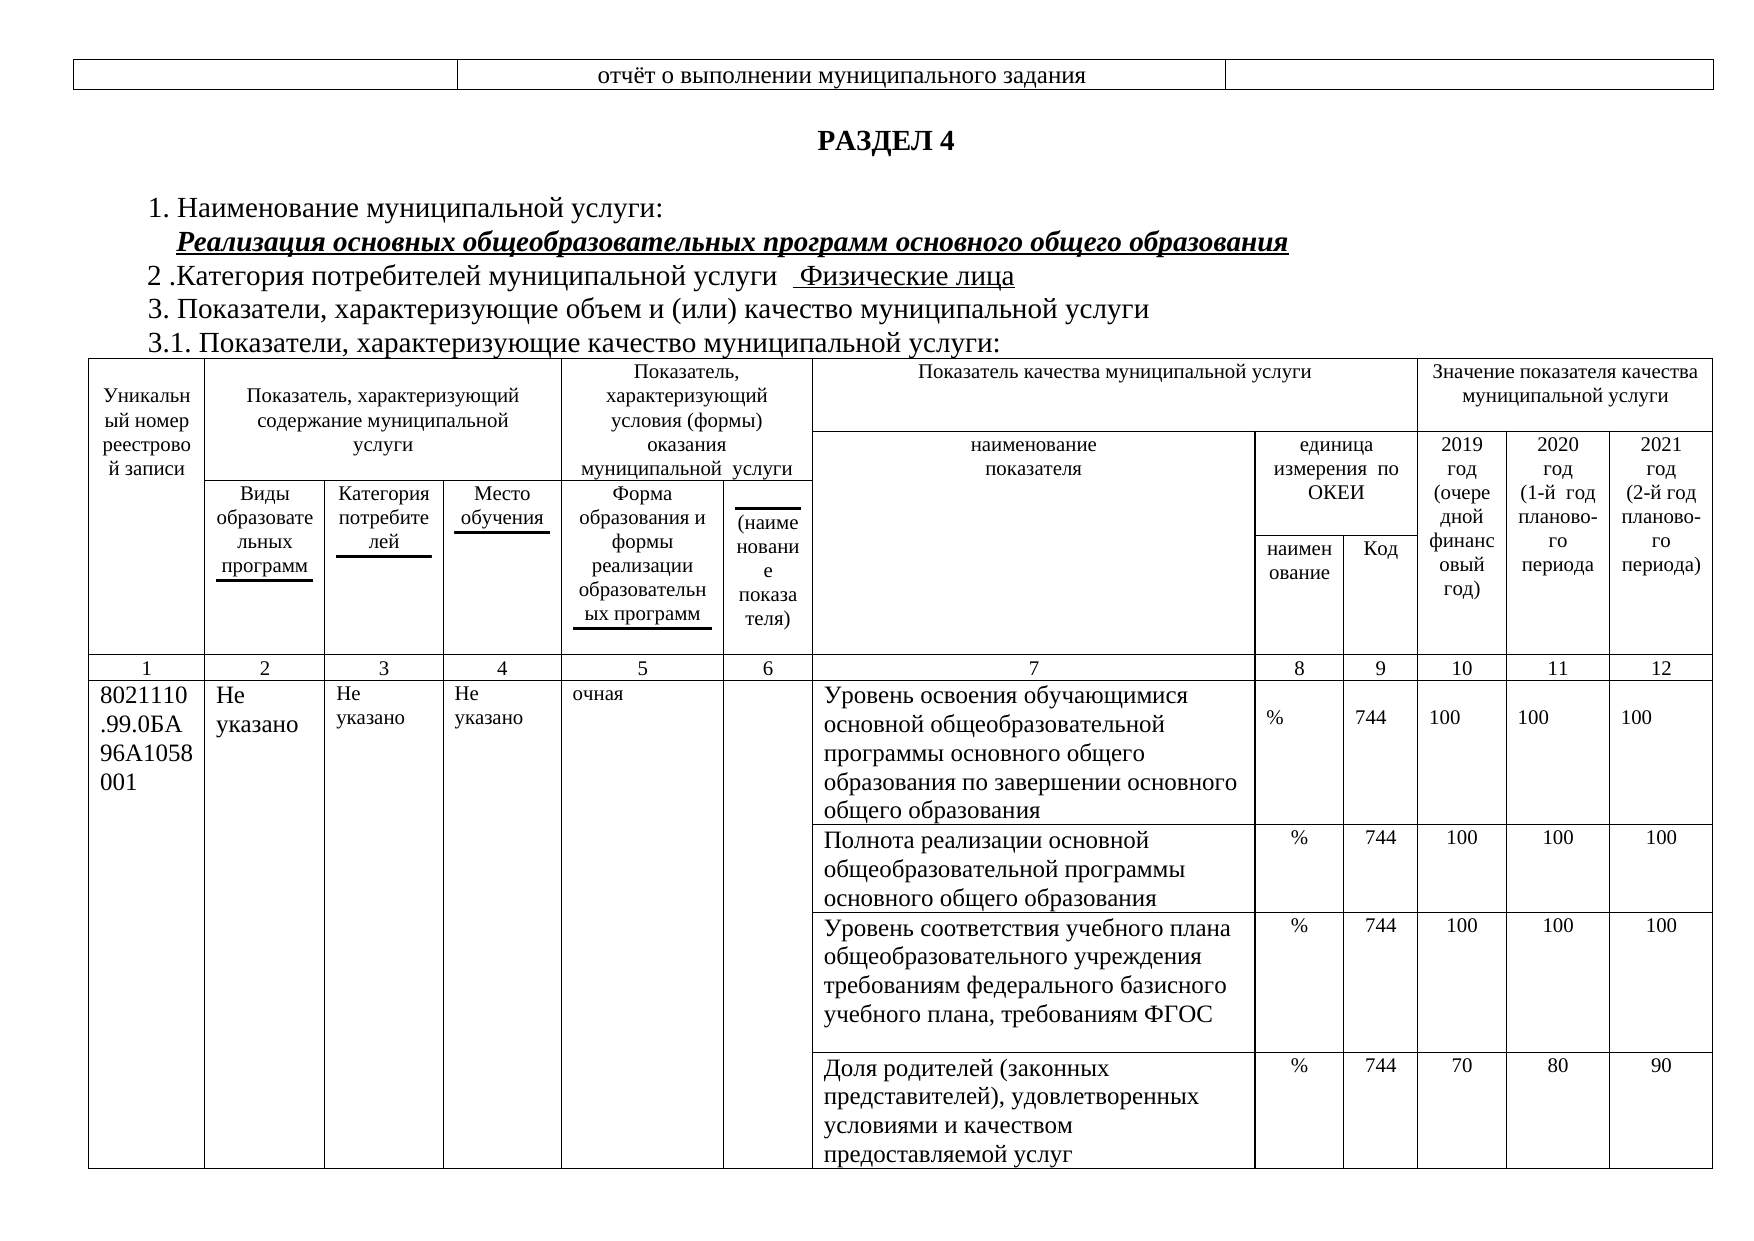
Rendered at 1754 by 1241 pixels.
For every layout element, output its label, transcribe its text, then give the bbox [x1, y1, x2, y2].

table_cell 5 [562, 655, 723, 679]
table_cell Место обучения [444, 481, 561, 654]
table_cell 2020 год (1-й год планово-го периода [1507, 432, 1609, 654]
table_cell 744 [1344, 681, 1417, 824]
table_cell 100 [1610, 825, 1712, 912]
table_cell 8 [1256, 655, 1343, 679]
table_cell 2021 год (2-й год планово-го периода) [1610, 432, 1712, 654]
table_cell 100 [1610, 913, 1712, 1052]
table_cell 7 [813, 655, 1254, 679]
table_header Значение показателя качества муниципальной услуги [1418, 359, 1712, 431]
text 2 .Категория потребителей муниципальной услуги Физические лица [74, 258, 1698, 291]
text РАЗДЕЛ 4 [74, 123, 1698, 157]
table_cell % [1256, 1053, 1343, 1168]
table_cell 80 [1507, 1053, 1609, 1168]
table_cell Уровень соответствия учебного плана общеобразовательного учреждения требованиям федерального базисного учебного плана, требованиям ФГОС [813, 913, 1254, 1052]
table_cell 744 [1344, 1053, 1417, 1168]
table_cell Не указано [444, 681, 561, 1168]
table_header Показатель, характеризующий содержание муниципальной услуги [205, 359, 561, 480]
table_cell Код [1344, 536, 1417, 654]
table_cell Не указано [205, 681, 324, 1168]
table_cell 4 [444, 655, 561, 679]
table_cell Не указано [325, 681, 443, 1168]
table_cell 100 [1418, 913, 1506, 1052]
table_cell 6 [724, 655, 812, 679]
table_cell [1226, 60, 1713, 89]
table_cell [724, 681, 812, 1168]
table_cell 100 [1418, 825, 1506, 912]
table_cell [74, 60, 457, 89]
text 1. Наименование муниципальной услуги: [148, 191, 1698, 224]
table_cell 744 [1344, 825, 1417, 912]
table_cell наименование показателя [813, 432, 1254, 654]
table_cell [458, 60, 1225, 89]
table_cell 2019 год (очередной финансовый год) [1418, 432, 1506, 654]
table_header Уникальный номер реестровой записи [89, 359, 204, 654]
table_cell Виды образовательных программ [205, 481, 324, 654]
table_cell 70 [1418, 1053, 1506, 1168]
table_cell единица измерения по ОКЕИ [1256, 432, 1417, 534]
table_cell Доля родителей (законных представителей), удовлетворенных условиями и качеством предоставляемой услуг [813, 1053, 1254, 1168]
table_cell Уровень освоения обучающимися основной общеобразовательной программы основного общего образования по завершении основного общего образования [813, 681, 1254, 824]
table_cell % [1256, 913, 1343, 1052]
table_cell 3 [325, 655, 443, 679]
table_cell 8021110.99.0БА96А1058001 [89, 681, 204, 1168]
table_header Показатель, характеризующий условия (формы) оказания муниципальной услуги [562, 359, 812, 480]
text 3. Показатели, характеризующие объем и (или) качество муниципальной услуги [148, 291, 1698, 325]
table_cell 100 [1507, 681, 1609, 824]
table_cell % [1256, 681, 1343, 824]
table_cell 9 [1344, 655, 1417, 679]
table_cell наименование [1256, 536, 1343, 654]
table_cell 744 [1344, 913, 1417, 1052]
table_cell 1 [89, 655, 204, 679]
table_cell 10 [1418, 655, 1506, 679]
table_cell 100 [1507, 913, 1609, 1052]
table_cell 2 [205, 655, 324, 679]
table_cell (наименование показателя) [724, 481, 812, 654]
table_cell Форма образования и формы реализации образовательных программ [562, 481, 723, 654]
table_cell 90 [1610, 1053, 1712, 1168]
text 3.1. Показатели, характеризующие качество муниципальной услуги: [148, 325, 1698, 358]
table_header Показатель качества муниципальной услуги [813, 359, 1417, 431]
table_cell 100 [1610, 681, 1712, 824]
table_cell 12 [1610, 655, 1712, 679]
table_cell Категория потребителей [325, 481, 443, 654]
text Реализация основных общеобразовательных программ основного общего образования [74, 224, 1698, 258]
table_cell 11 [1507, 655, 1609, 679]
table_cell 100 [1507, 825, 1609, 912]
table_cell очная [562, 681, 723, 1168]
table_cell Полнота реализации основной общеобразовательной программы основного общего образования [813, 825, 1254, 912]
table_cell 100 [1418, 681, 1506, 824]
table_cell % [1256, 825, 1343, 912]
